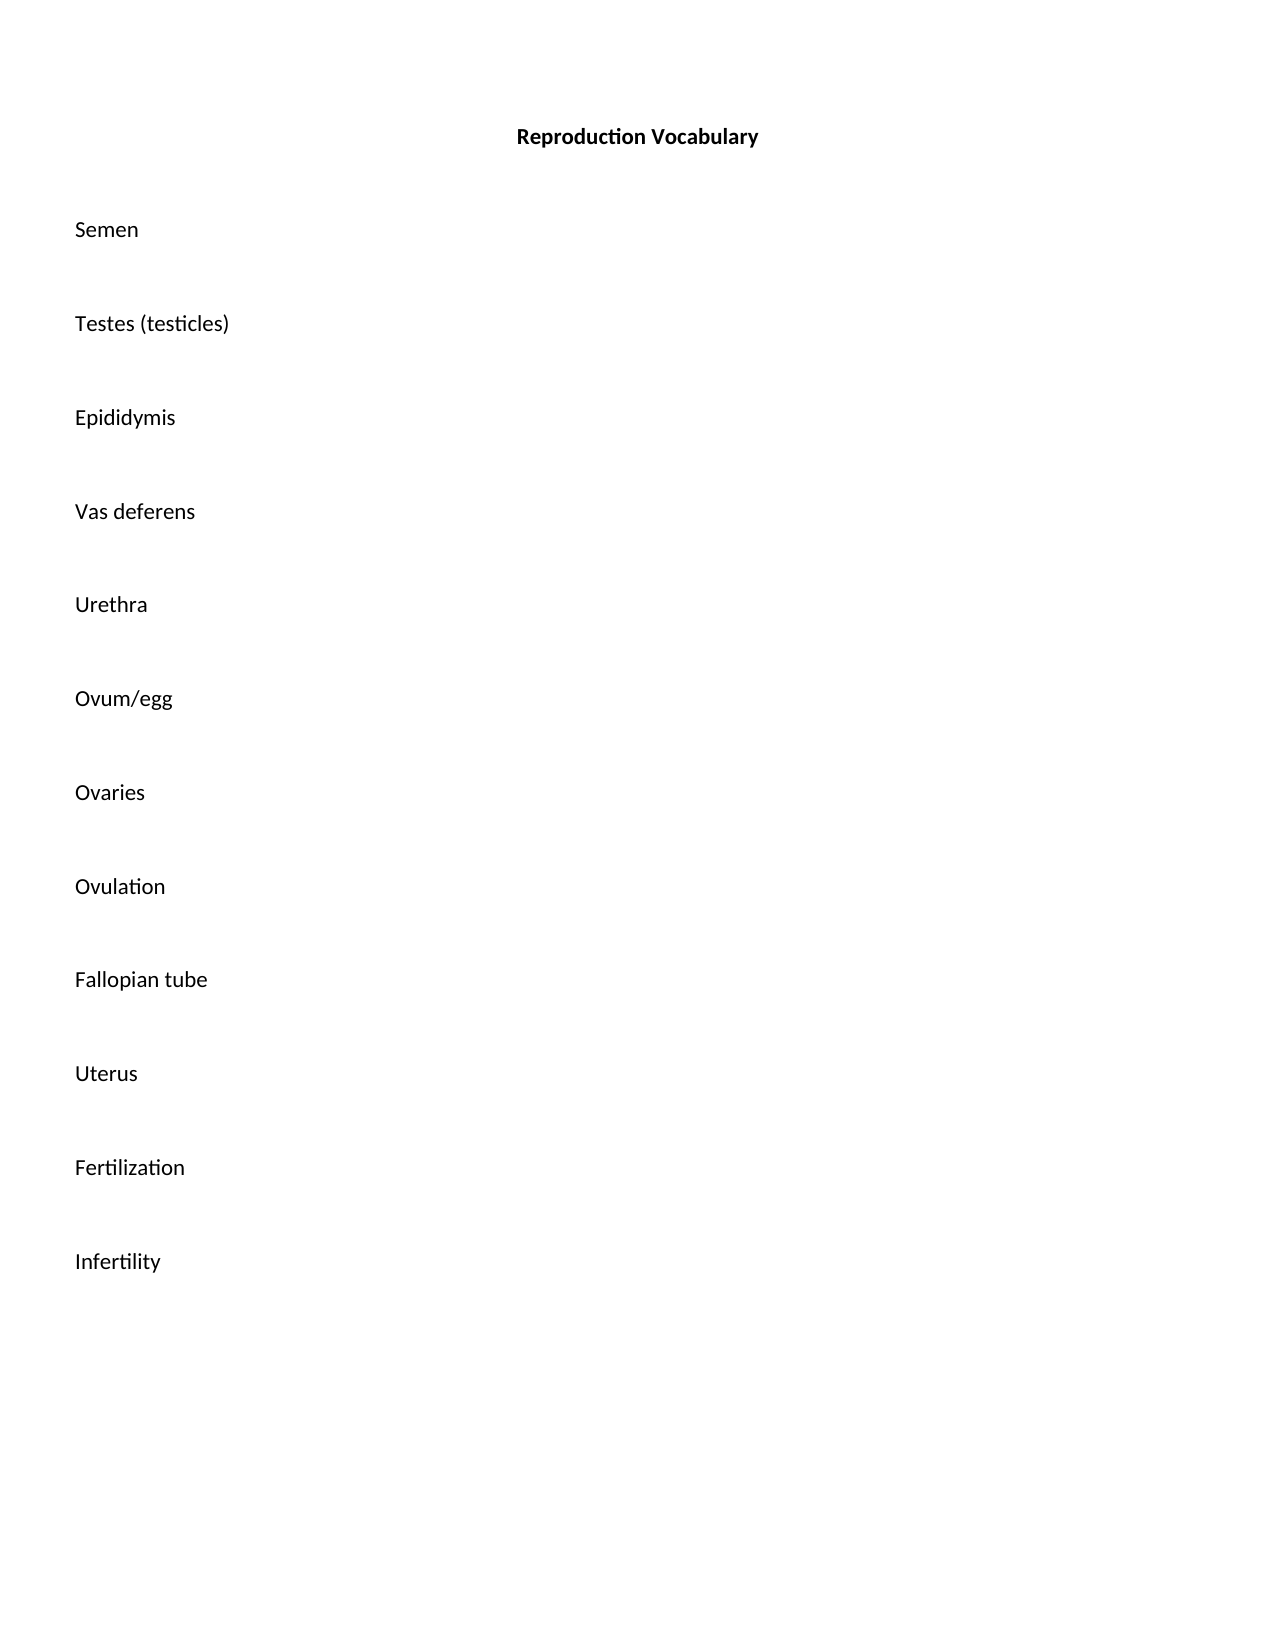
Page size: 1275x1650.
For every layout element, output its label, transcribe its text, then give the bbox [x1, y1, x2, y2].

text Urethra [75, 591, 1200, 619]
text Uterus [75, 1059, 1200, 1087]
text Testes (testicles) [75, 309, 1200, 337]
text Epididymis [75, 403, 1200, 431]
text Fallopian tube [75, 966, 1200, 994]
text Ovulation [75, 872, 1200, 900]
text Reproduction Vocabulary [75, 122, 1200, 150]
text Vas deferens [75, 497, 1200, 525]
text Ovaries [75, 778, 1200, 806]
text Ovum/egg [75, 684, 1200, 712]
text Infertility [75, 1247, 1200, 1275]
text Semen [75, 216, 1200, 244]
text Fertilization [75, 1153, 1200, 1181]
